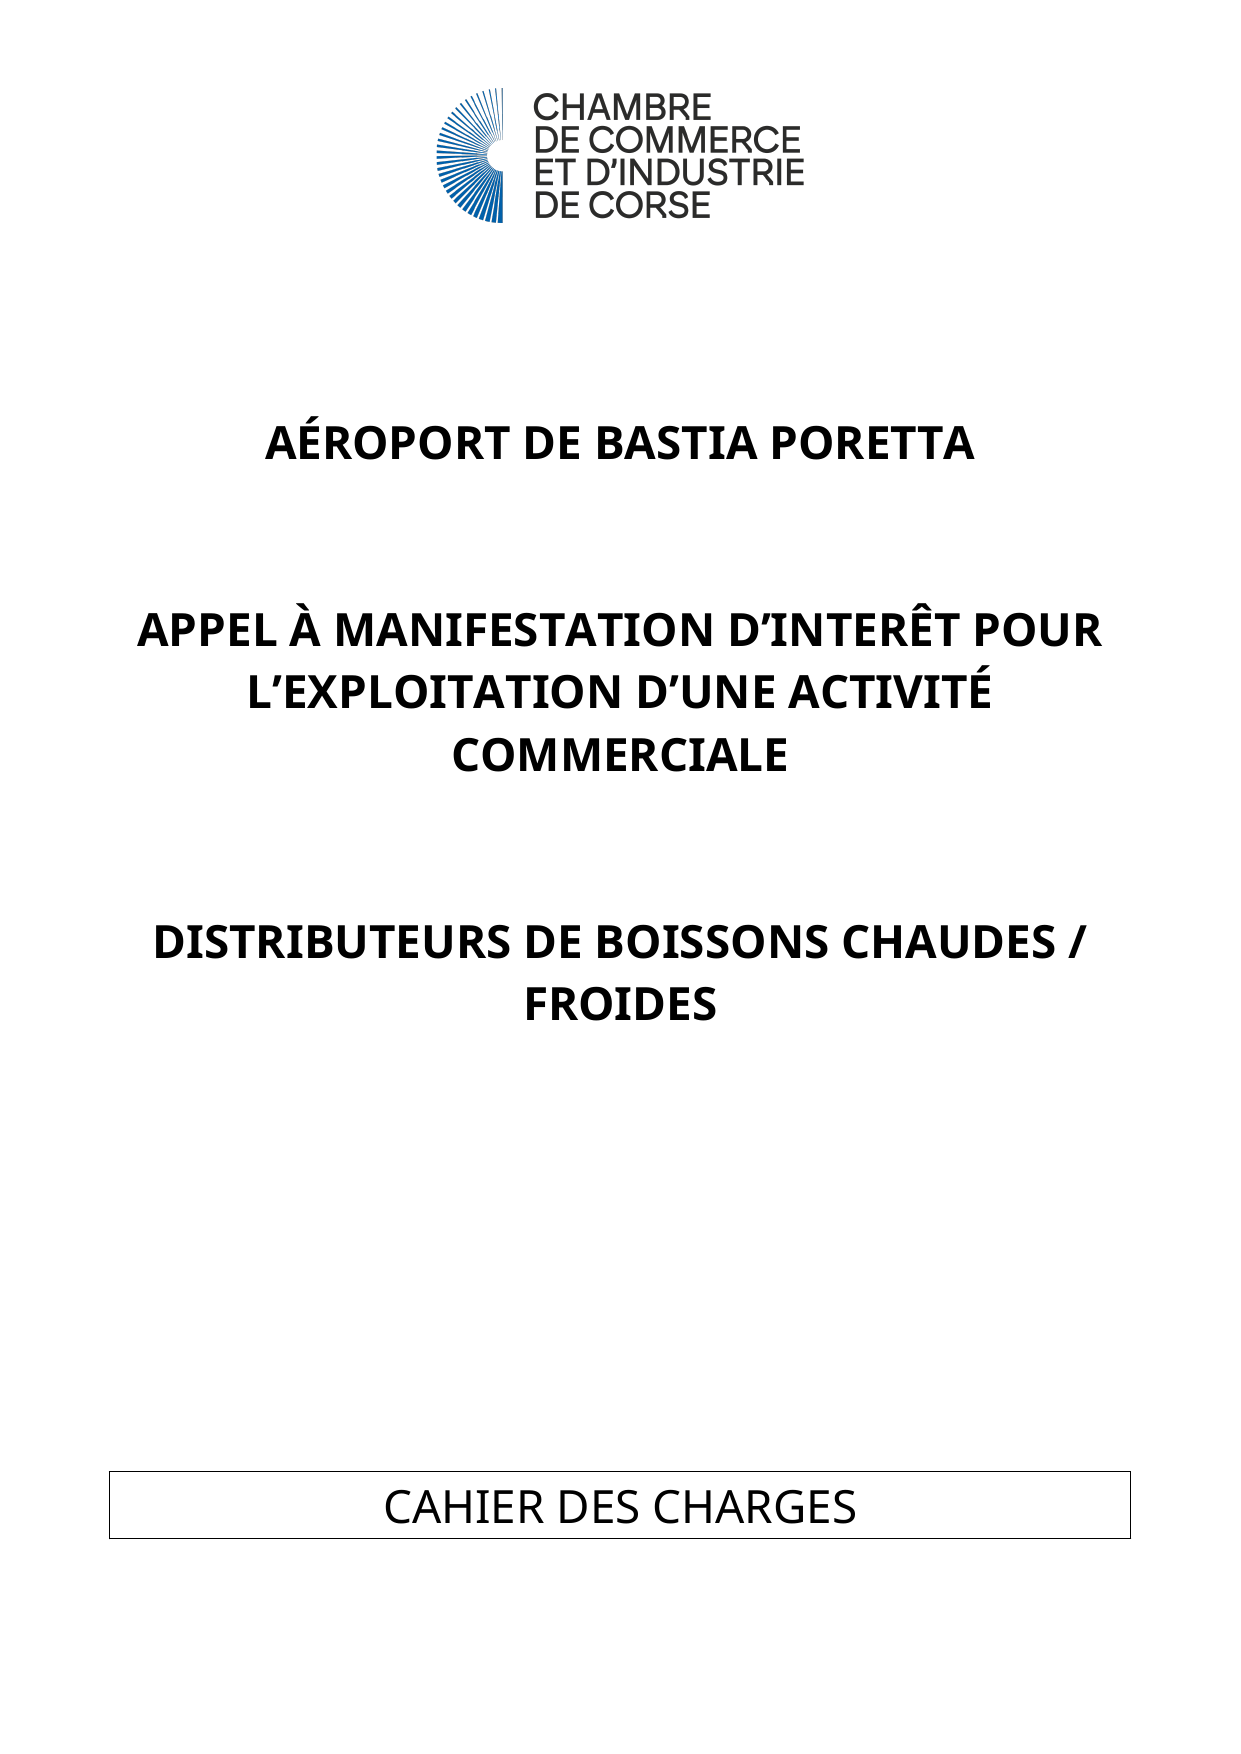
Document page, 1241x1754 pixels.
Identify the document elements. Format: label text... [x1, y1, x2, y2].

picture [436, 88, 804, 223]
text APPEL À MANIFESTATION D’INTERÊT POUR L’EXPLOITATION D’UNE ACTIVITÉ COMMERCIALE [118, 597, 1122, 784]
text AÉROPORT DE BASTIA PORETTA [118, 410, 1122, 473]
text DISTRIBUTEURS DE BOISSONS CHAUDES / FROIDES [118, 909, 1122, 1034]
text CAHIER DES CHARGES [110, 1472, 1130, 1538]
